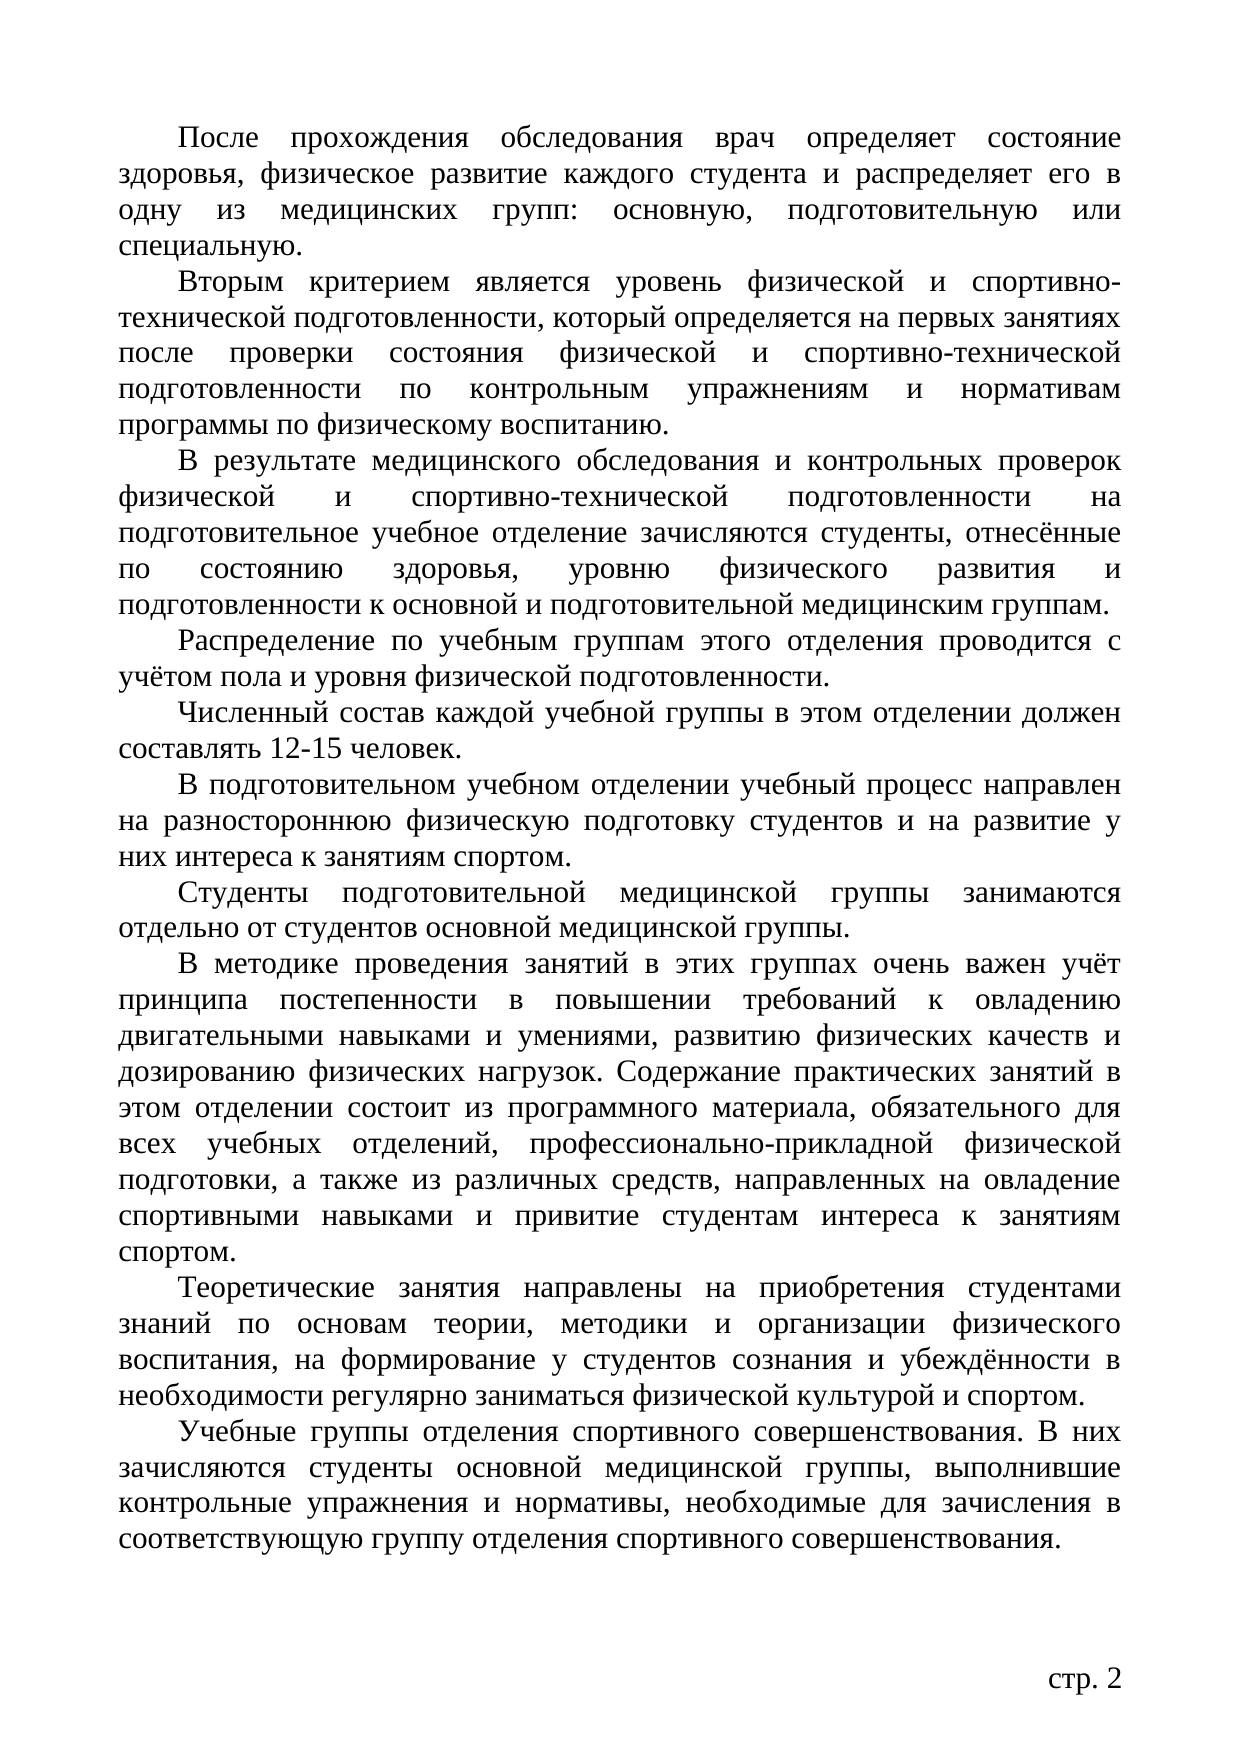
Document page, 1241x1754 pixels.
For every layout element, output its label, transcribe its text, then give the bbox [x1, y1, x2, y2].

text Теоретические занятия направлены на приобретения студентами знаний по основам теории, методики и организации физического воспитания, на формирование у студентов сознания и убеждённости в необходимости регулярно заниматься физической культурой и спортом. [118, 1268, 1122, 1412]
text Студенты подготовительной медицинской группы занимаются отдельно от студентов основной медицинской группы. [118, 873, 1122, 945]
text Численный состав каждой учебной группы в этом отделении должен составлять 12-15 человек. [118, 693, 1122, 765]
text После прохождения обследования врач определяет состояние здоровья, физическое развитие каждого студента и распределяет его в одну из медицинских групп: основную, подготовительную или специальную. [118, 118, 1122, 262]
text Учебные группы отделения спортивного совершенствования. В них зачисляются студенты основной медицинской группы, выполнившие контрольные упражнения и нормативы, необходимые для зачисления в соответствующую группу отделения спортивного совершенствования. [118, 1412, 1122, 1556]
text Вторым критерием является уровень физической и спортивно-технической подготовленности, который определяется на первых занятиях после проверки состояния физической и спортивно-технической подготовленности по контрольным упражнениям и нормативам программы по физическому воспитанию. [118, 262, 1122, 442]
text В результате медицинского обследования и контрольных проверок физической и спортивно-технической подготовленности на подготовительное учебное отделение зачисляются студенты, отнесённые по состоянию здоровья, уровню физического развития и подготовленности к основной и подготовительной медицинским группам. [118, 442, 1122, 621]
text В подготовительном учебном отделении учебный процесс направлен на разностороннюю физическую подготовку студентов и на развитие у них интереса к занятиям спортом. [118, 765, 1122, 873]
text Распределение по учебным группам этого отделения проводится с учётом пола и уровня физической подготовленности. [118, 621, 1122, 693]
text В методике проведения занятий в этих группах очень важен учёт принципа постепенности в повышении требований к овладению двигательными навыками и умениями, развитию физических качеств и дозированию физических нагрузок. Содержание практических занятий в этом отделении состоит из программного материала, обязательного для всех учебных отделений, профессионально-прикладной физической подготовки, а также из различных средств, направленных на овладение спортивными навыками и привитие студентам интереса к занятиям спортом. [118, 945, 1122, 1268]
